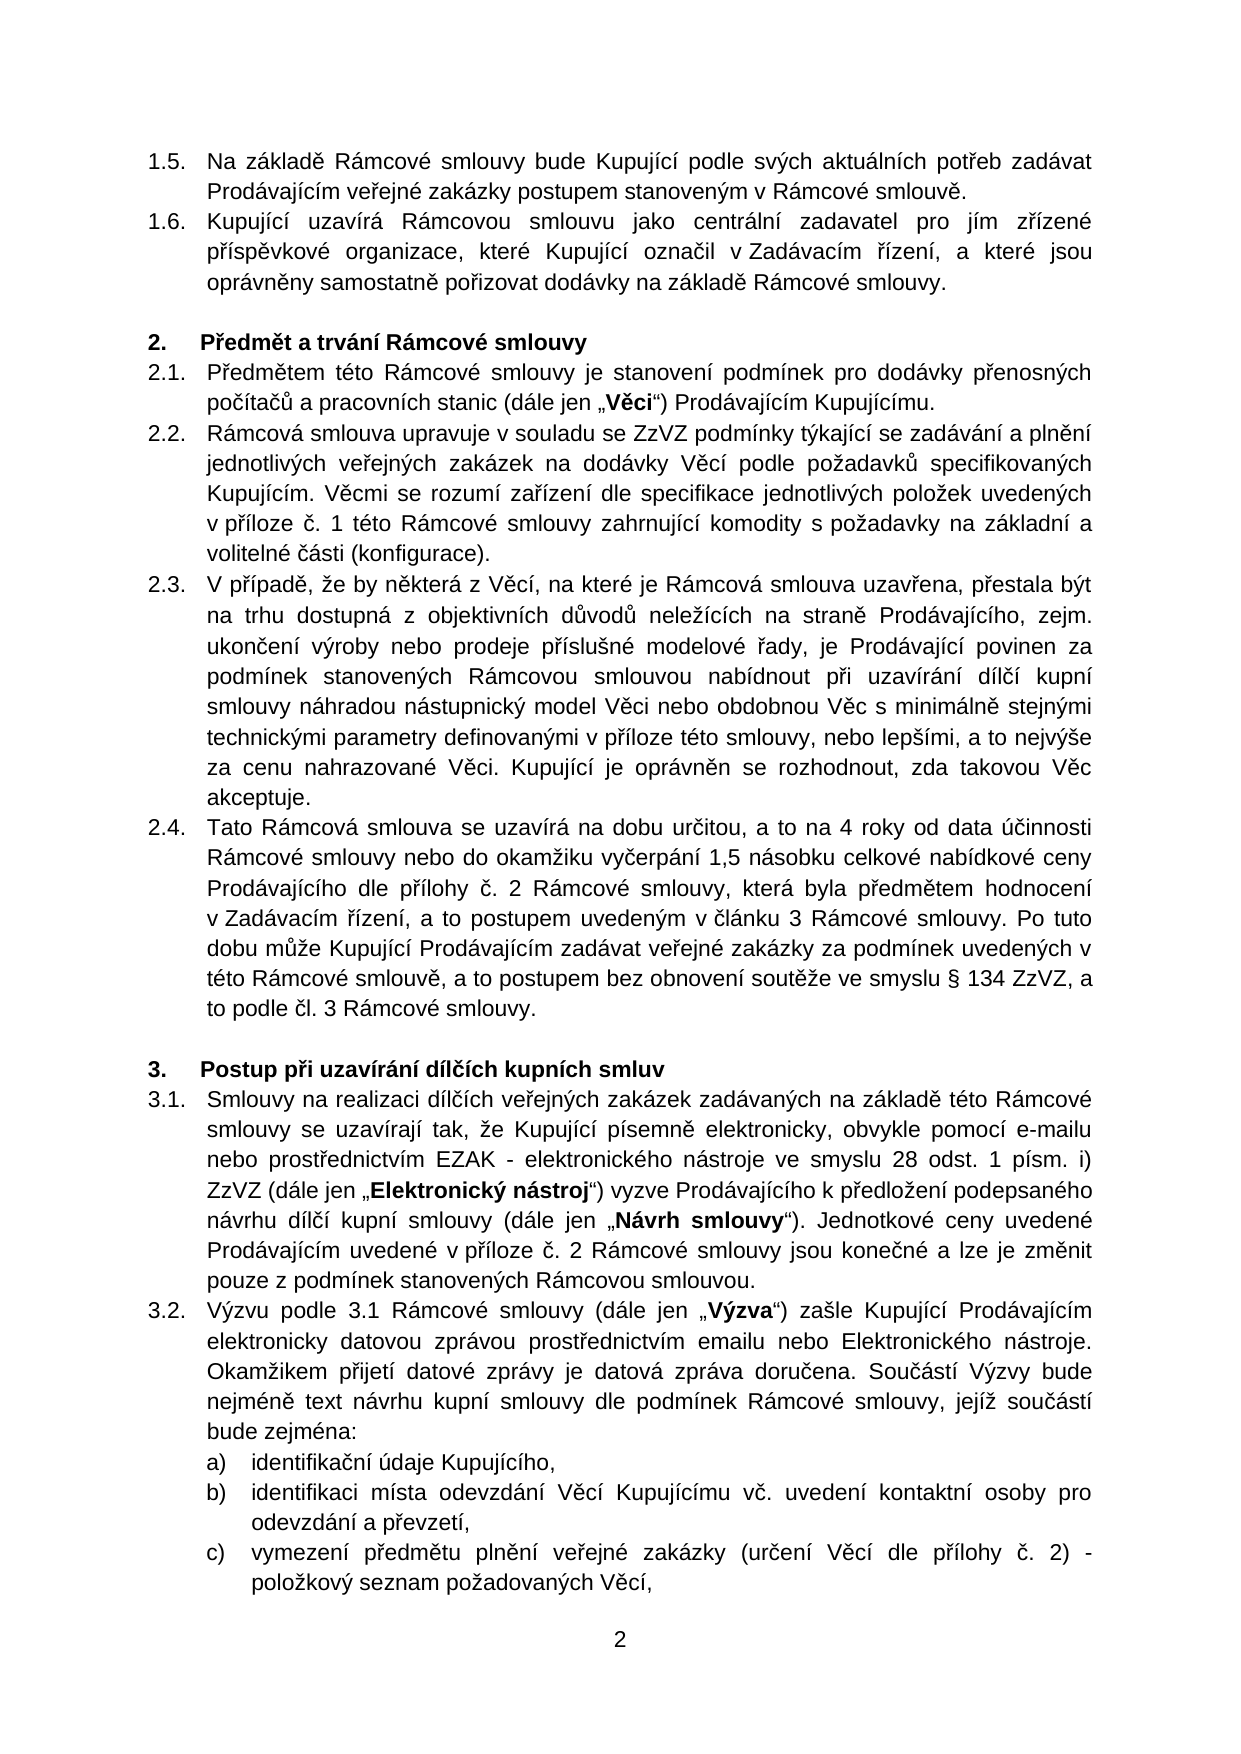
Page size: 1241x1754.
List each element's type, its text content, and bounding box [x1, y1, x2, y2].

list identifikační údaje Kupujícího, [206, 1448, 1093, 1475]
list vymezení předmětu plnění veřejné zakázky (určení Věcí dle přílohy č. 2) - položkový seznam požadovaných Věcí, [206, 1539, 1093, 1596]
list identifikaci místa odevzdání Věcí Kupujícímu vč. uvedení kontaktní osoby pro odevzdání a převzetí, [206, 1479, 1093, 1535]
list Postup při uzavírání dílčích kupních smluv [148, 1056, 1093, 1082]
list Předmět a trvání Rámcové smlouvy [148, 329, 1093, 355]
list Smlouvy na realizaci dílčích veřejných zakázek zadávaných na základě této Rámcové smlouvy se uzavírají tak, že Kupující písemně elektronicky, obvykle pomocí e-mailu nebo prostřednictvím EZAK - elektronického nástroje ve smyslu 28 odst. 1 písm. i) ZzVZ (dále jen „Elektronický nástroj“) vyzve Prodávajícího k předložení podepsaného návrhu dílčí kupní smlouvy (dále jen „Návrh smlouvy“). Jednotkové ceny uvedené Prodávajícím uvedené v příloze č. 2 Rámcové smlouvy jsou konečné a lze je změnit pouze z podmínek stanovených Rámcovou smlouvou. [148, 1086, 1093, 1294]
list Kupující uzavírá Rámcovou smlouvu jako centrální zadavatel pro jím zřízené příspěvkové organizace, které Kupující označil v Zadávacím řízení, a které jsou oprávněny samostatně pořizovat dodávky na základě Rámcové smlouvy. [148, 208, 1093, 295]
list Výzvu podle 3.1 Rámcové smlouvy (dále jen „Výzva“) zašle Kupující Prodávajícím elektronicky datovou zprávou prostřednictvím emailu nebo Elektronického nástroje. Okamžikem přijetí datové zprávy je datová zpráva doručena. Součástí Výzvy bude nejméně text návrhu kupní smlouvy dle podmínek Rámcové smlouvy, jejíž součástí bude zejména: [148, 1297, 1093, 1445]
list Na základě Rámcové smlouvy bude Kupující podle svých aktuálních potřeb zadávat Prodávajícím veřejné zakázky postupem stanoveným v Rámcové smlouvě. [148, 148, 1093, 204]
list Rámcová smlouva upravuje v souladu se ZzVZ podmínky týkající se zadávání a plnění jednotlivých veřejných zakázek na dodávky Věcí podle požadavků specifikovaných Kupujícím. Věcmi se rozumí zařízení dle specifikace jednotlivých položek uvedených v příloze č. 1 této Rámcové smlouvy zahrnující komodity s požadavky na základní a volitelné části (konfigurace). [148, 419, 1093, 567]
list Předmětem této Rámcové smlouvy je stanovení podmínek pro dodávky přenosných počítačů a pracovních stanic (dále jen „Věci“) Prodávajícím Kupujícímu. [148, 359, 1093, 416]
list Tato Rámcová smlouva se uzavírá na dobu určitou, a to na 4 roky od data účinnosti Rámcové smlouvy nebo do okamžiku vyčerpání 1,5 násobku celkové nabídkové ceny Prodávajícího dle přílohy č. 2 Rámcové smlouvy, která byla předmětem hodnocení v Zadávacím řízení, a to postupem uvedeným v článku 3 Rámcové smlouvy. Po tuto dobu může Kupující Prodávajícím zadávat veřejné zakázky za podmínek uvedených v této Rámcové smlouvě, a to postupem bez obnovení soutěže ve smyslu § 134 ZzVZ, a to podle čl. 3 Rámcové smlouvy. [148, 814, 1093, 1022]
list V případě, že by některá z Věcí, na které je Rámcová smlouva uzavřena, přestala být na trhu dostupná z objektivních důvodů neležících na straně Prodávajícího, zejm. ukončení výroby nebo prodeje příslušné modelové řady, je Prodávající povinen za podmínek stanovených Rámcovou smlouvou nabídnout při uzavírání dílčí kupní smlouvy náhradou nástupnický model Věci nebo obdobnou Věc s minimálně stejnými technickými parametry definovanými v příloze této smlouvy, nebo lepšími, a to nejvýše za cenu nahrazované Věci. Kupující je oprávněn se rozhodnout, zda takovou Věc akceptuje. [148, 571, 1093, 810]
